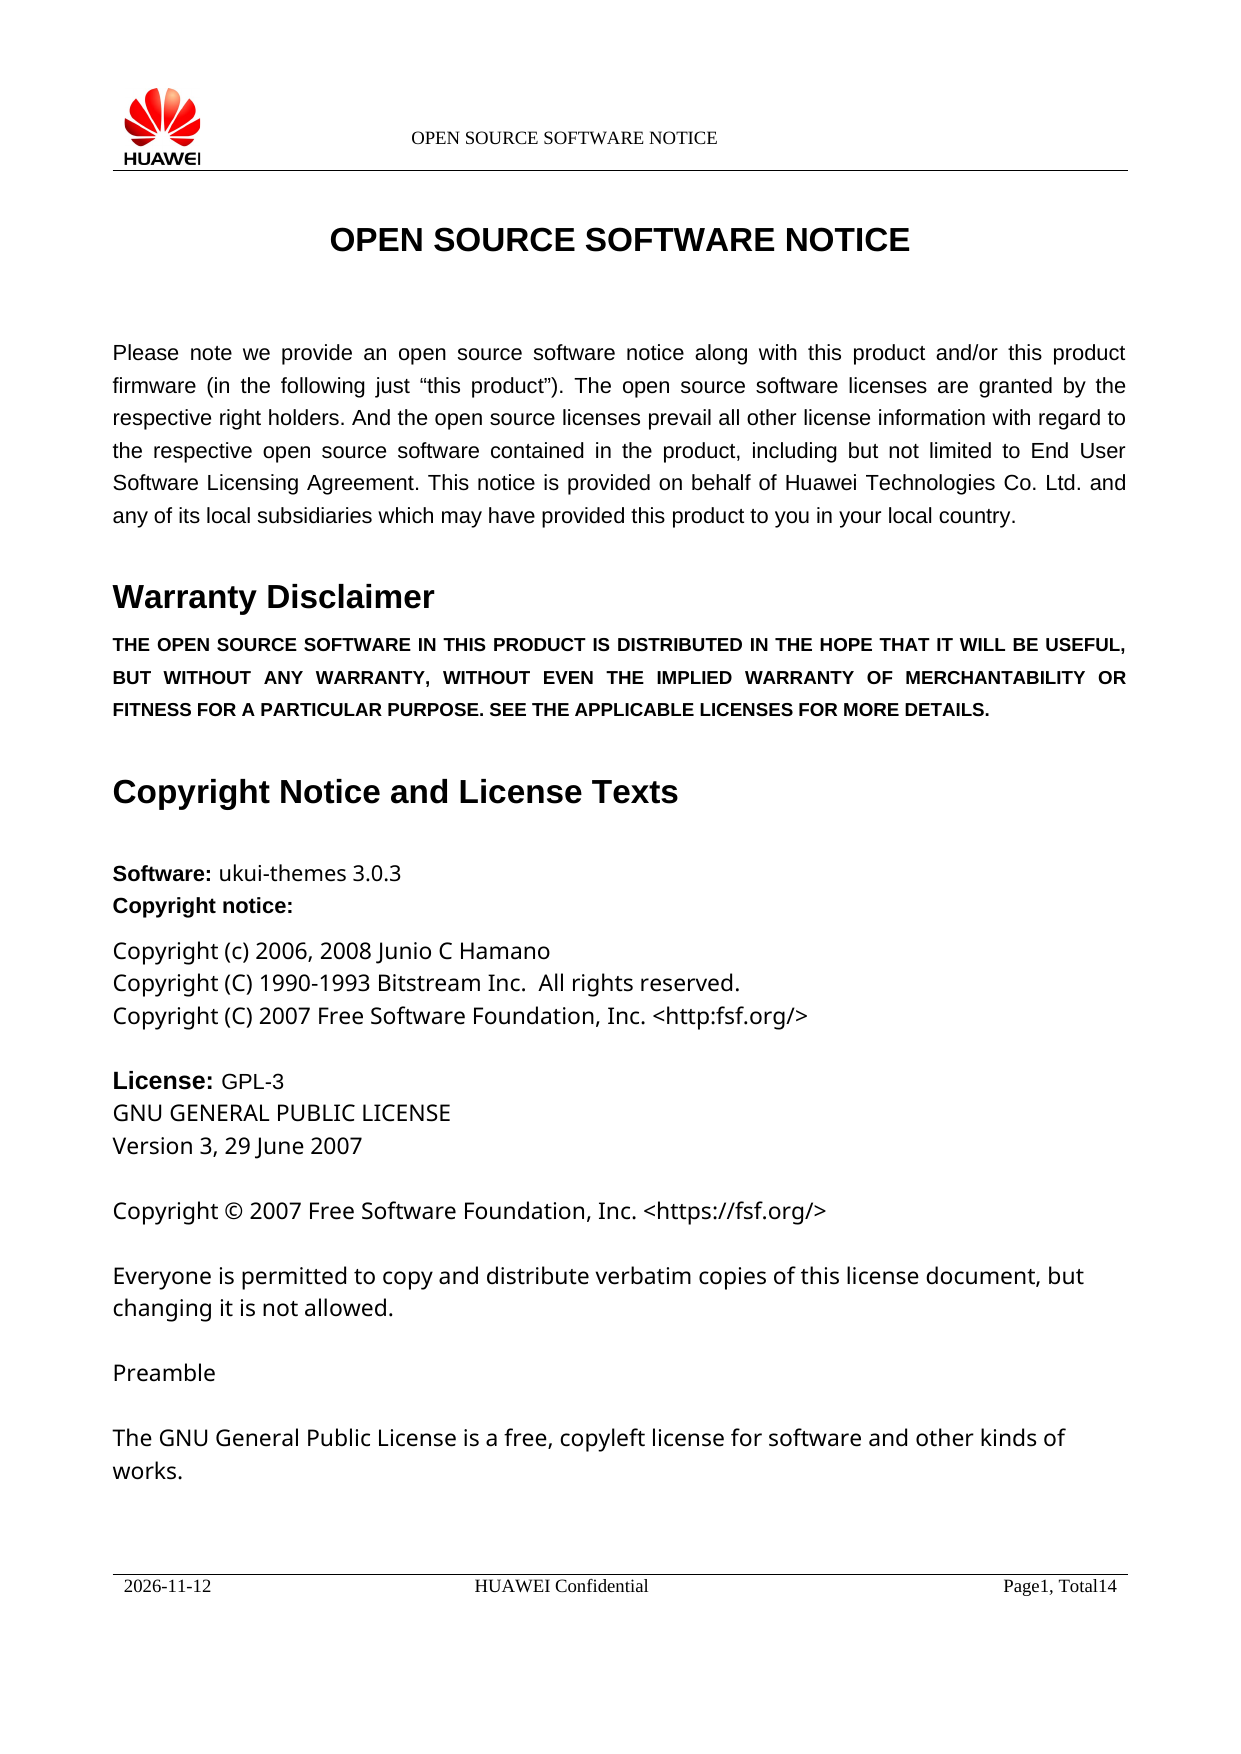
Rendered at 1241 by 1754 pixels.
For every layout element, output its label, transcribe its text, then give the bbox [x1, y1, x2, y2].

picture [124, 88, 201, 165]
text The GNU General Public License is a free, copyleft license for software and other kinds of works. [112, 1421, 1128, 1486]
text Version 3, 29 June 2007 [112, 1129, 1128, 1161]
text Copyright Notice and License Texts [112, 759, 1128, 824]
text Warranty Disclaimer [112, 564, 1128, 629]
text Preamble [112, 1356, 1128, 1389]
text Everyone is permitted to copy and distribute verbatim copies of this license document, but changing it is not allowed. [112, 1259, 1128, 1324]
text Please note we provide an open source software notice along with this product and/or this product firmware (in the following just “this product”). The open source software licenses are granted by the respective right holders. And the open source licenses prevail all other license information with regard to the respective open source software contained in the product, including but not limited to End User Software Licensing Agreement. This notice is provided on behalf of Huawei Technologies Co. Ltd. and any of its local subsidiaries which may have provided this product to you in your local country. [112, 336, 1128, 531]
text Copyright (c) 2006, 2008 Junio C Hamano Copyright (C) 1990-1993 Bitstream Inc. All rights reserved. Copyright (C) 2007 Free Software Foundation, Inc. <http:fsf.org/> [112, 934, 1128, 1064]
text Copyright notice: [112, 889, 1128, 921]
title Software: ukui-themes 3.0.3 [112, 856, 1128, 889]
text The open source software in this product is distributed in the hope that it will be useful, but WITHOUT ANY WARRANTY, without even the implied warranty of MERCHANTABILITY or FITNESS FOR A PARTICULAR PURPOSE. See the applicable licenses for more details. [112, 629, 1128, 726]
text GNU GENERAL PUBLIC LICENSE [112, 1096, 1128, 1129]
text OPEN SOURCE SOFTWARE NOTICE [112, 206, 1128, 271]
text License: GPL-3 [112, 1064, 1128, 1096]
text Copyright © 2007 Free Software Foundation, Inc. <https://fsf.org/> [112, 1194, 1128, 1226]
